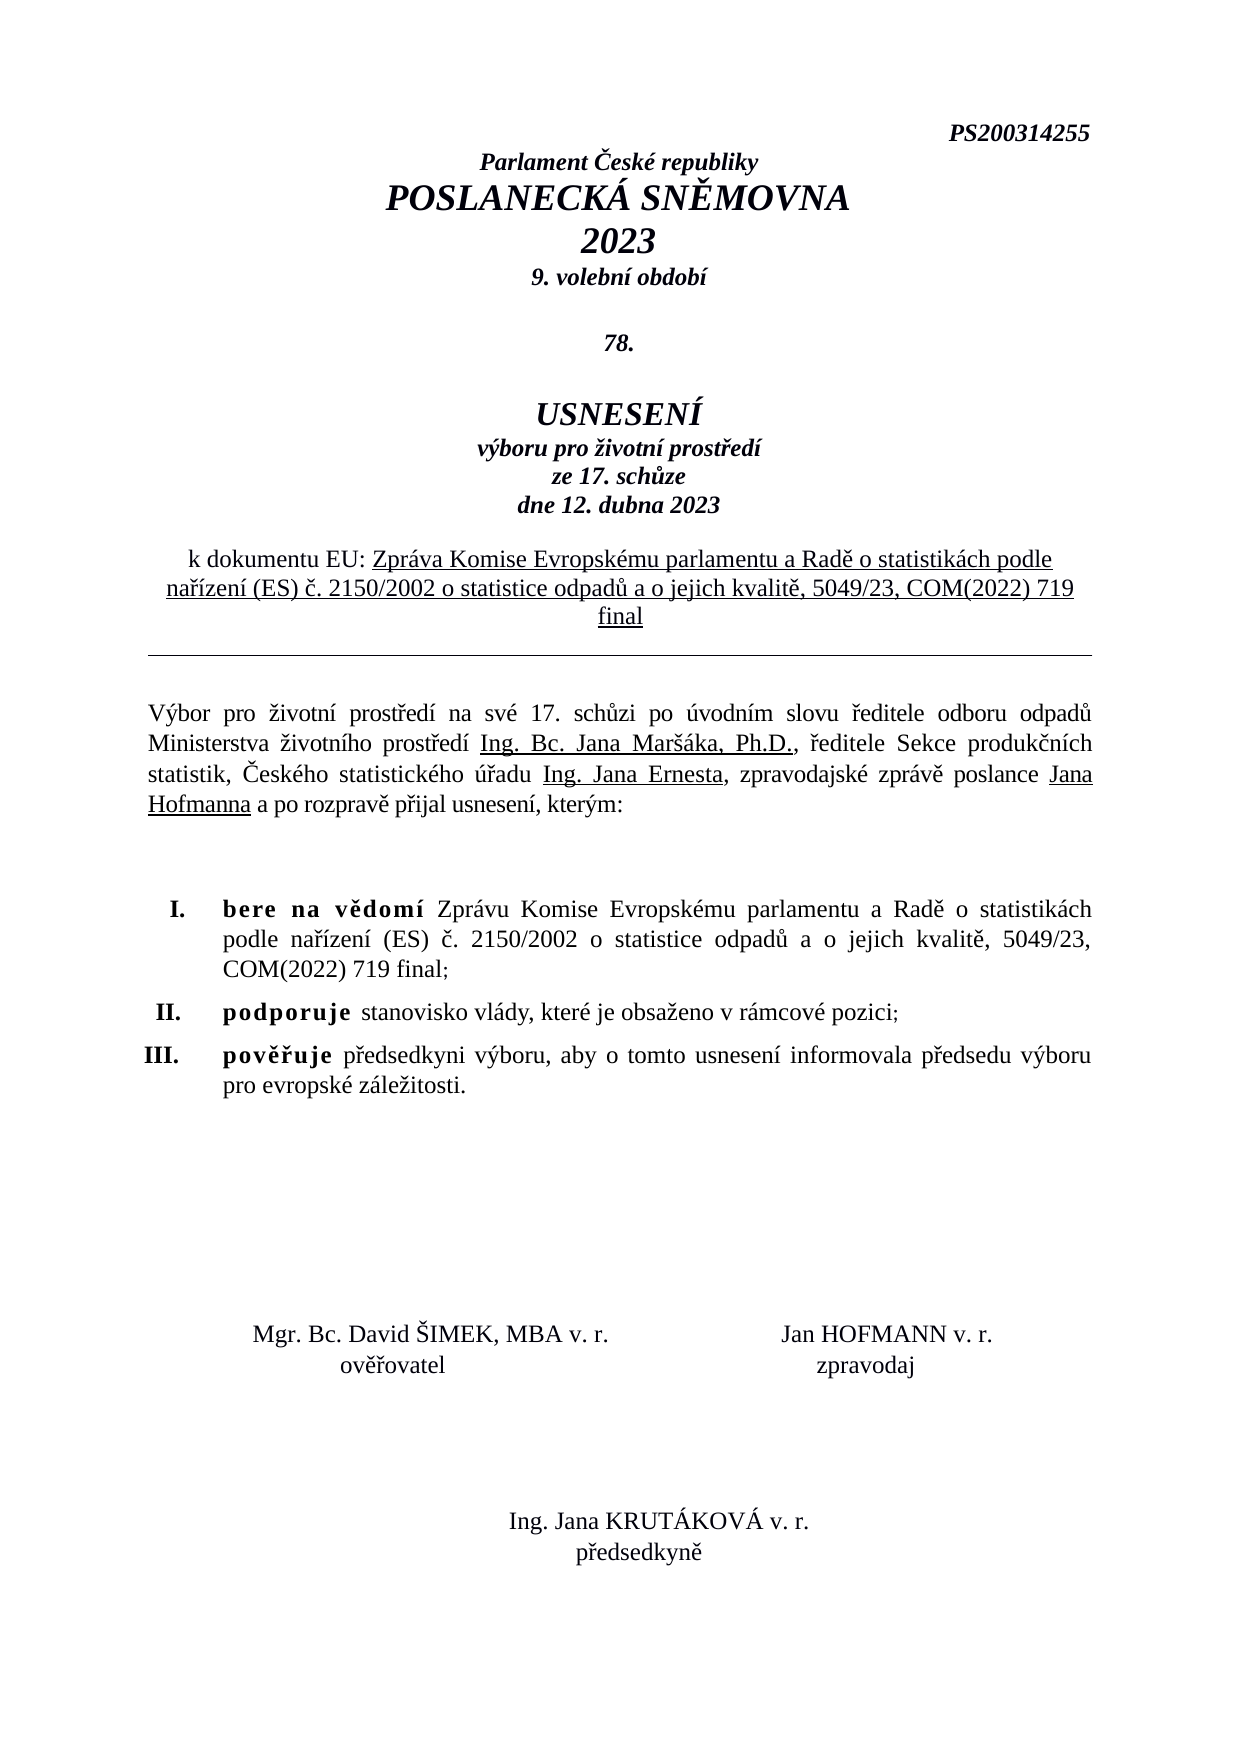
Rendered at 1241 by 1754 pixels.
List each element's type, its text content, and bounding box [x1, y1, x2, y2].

list pověřuje předsedkyni výboru, aby o tomto usnesení informovala předsedu výboru pro evropské záležitosti. [185, 1040, 1092, 1099]
text výboru pro životní prostředí [148, 433, 1092, 461]
text 9. volební období [148, 262, 1092, 291]
list bere na vědomí Zprávu Komise Evropskému parlamentu a Radě o statistikách podle nařízení (ES) č. 2150/2002 o statistice odpadů a o jejich kvalitě, 5049/23, COM(2022) 719 final; [185, 894, 1092, 983]
text Výbor pro životní prostředí na své 17. schůzi po úvodním slovu ředitele odboru odpadů Ministerstva životního prostředí Ing. Bc. Jana Maršáka, Ph.D., ředitele Sekce produkčních statistik, Českého statistického úřadu Ing. Jana Ernesta, zpravodajské zprávě poslance Jana Hofmanna a po rozpravě přijal usnesení, kterým: [148, 698, 1092, 818]
text PS200314255 [148, 118, 1092, 147]
list podporuje stanovisko vlády, které je obsaženo v rámcové pozici; [185, 997, 1092, 1026]
text 78. [148, 328, 1092, 357]
text POSLANECKÁ SNĚMOVNA [148, 176, 1092, 219]
table_cell Ing. Jana KRUTÁKOVÁ v. r. předsedkyně [185, 1506, 1092, 1568]
text k dokumentu EU: Zpráva Komise Evropskému parlamentu a Radě o statistikách podle nařízení (ES) č. 2150/2002 o statistice odpadů a o jejich kvalitě, 5049/23, COM(2022) 719 final [148, 544, 1092, 655]
text USNESENÍ [148, 394, 1092, 433]
text 2023 [148, 219, 1092, 262]
text dne 12. dubna 2023 [148, 490, 1092, 519]
table_header Mgr. Bc. David ŠIMEK, MBA v. r. ověřovatel [185, 1195, 639, 1506]
text Parlament České republiky [148, 147, 1092, 176]
text ze 17. schůze [148, 461, 1092, 490]
table_header Jan HOFMANN v. r. zpravodaj [639, 1195, 1092, 1506]
